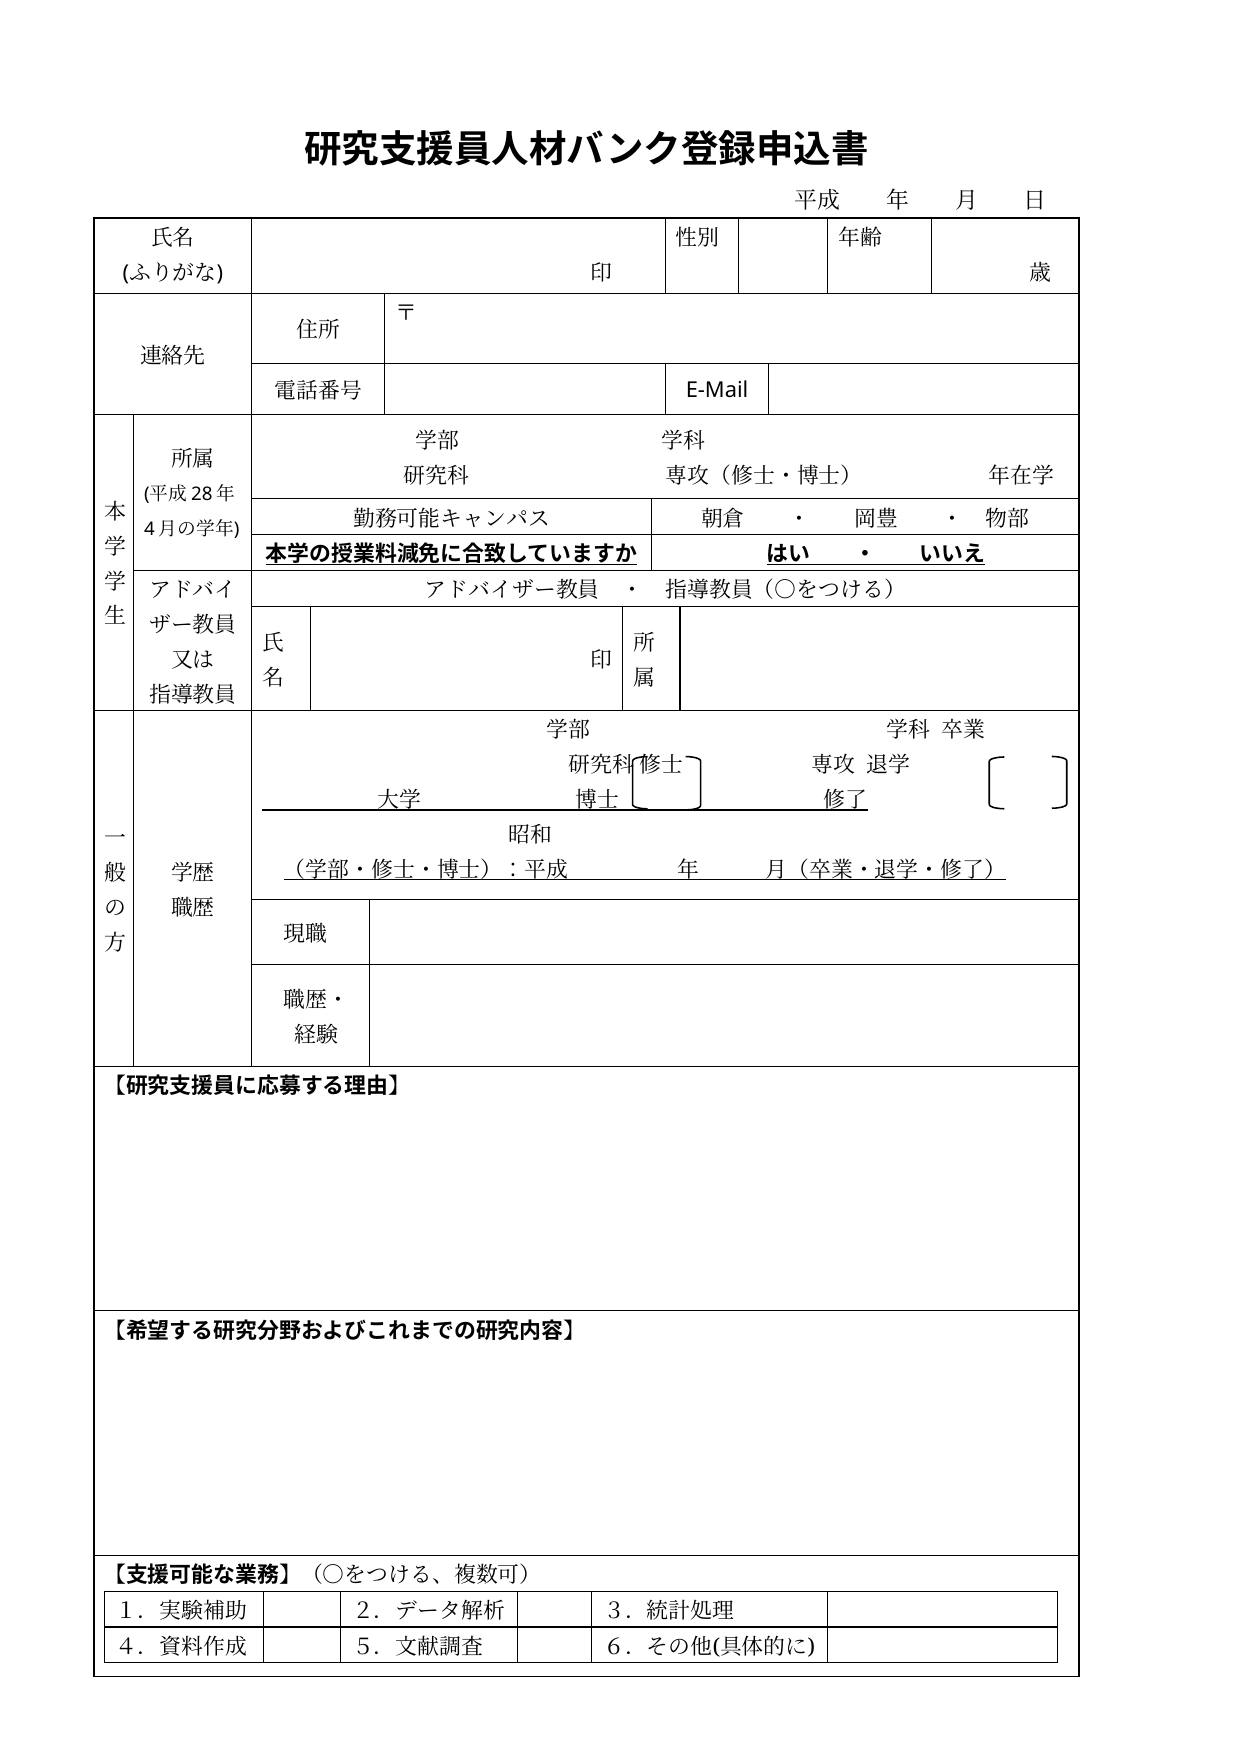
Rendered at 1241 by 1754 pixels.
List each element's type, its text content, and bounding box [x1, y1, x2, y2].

table_cell 学部 学科 研究科 専攻（修士・博士） 年在学 [252, 415, 1078, 498]
table_cell 【希望する研究分野およびこれまでの研究内容】 [95, 1311, 1078, 1555]
table_cell 一般の方 [95, 711, 133, 1066]
table_cell 連絡先 [95, 294, 251, 414]
table_cell アドバイザー教員又は 指導教員 [134, 571, 251, 710]
table_cell はい ・ いいえ [652, 535, 1078, 570]
table_cell 職歴・ 経験 [252, 965, 369, 1066]
table_cell 現職 [252, 900, 369, 964]
table_cell 朝倉 ・ 岡豊 ・ 物部 [652, 499, 1078, 534]
table_cell [385, 364, 665, 414]
table_header 研究支援員人材バンク登録申込書 [94, 112, 1078, 181]
table_cell [739, 219, 827, 292]
table_cell 氏名 (ふりがな) [95, 219, 251, 292]
table_cell 所属 (平成28年4月の学年) [134, 415, 251, 570]
table_cell 学歴 職歴 [134, 711, 251, 1066]
table_cell 印 [311, 607, 622, 710]
table_cell 歳 [932, 219, 1078, 292]
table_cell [95, 1556, 1078, 1676]
table_cell 本学学生 [95, 415, 133, 710]
table_cell 性別 [666, 219, 738, 292]
table_cell 年齢 [828, 219, 931, 292]
table_cell 住所 [252, 294, 384, 363]
table_cell 氏名 [252, 607, 310, 710]
table_cell E-Mail [666, 364, 768, 414]
table_cell [370, 900, 1078, 964]
table_cell 〒 [385, 294, 1078, 363]
table_cell [769, 364, 1078, 414]
table_cell 本学の授業料減免に合致していますか [252, 535, 651, 570]
table_cell 所属 [623, 607, 679, 710]
table_cell 平成 年 月 日 [94, 181, 1078, 217]
table_cell 学部 学科 卒業 研究科 修士 専攻 退学 大学 博士 修了 昭和 （学部・修士・博士）：平成 年 月（卒業・退学・修了） [252, 711, 1078, 898]
table_cell [370, 965, 1078, 1066]
table_cell 【研究支援員に応募する理由】 [95, 1067, 1078, 1310]
table_cell 印 [252, 219, 665, 292]
table_cell 電話番号 [252, 364, 384, 414]
table_cell 勤務可能キャンパス [252, 499, 651, 534]
table_cell [681, 607, 1078, 710]
table_cell アドバイザー教員 ・ 指導教員（○をつける） [252, 571, 1078, 606]
